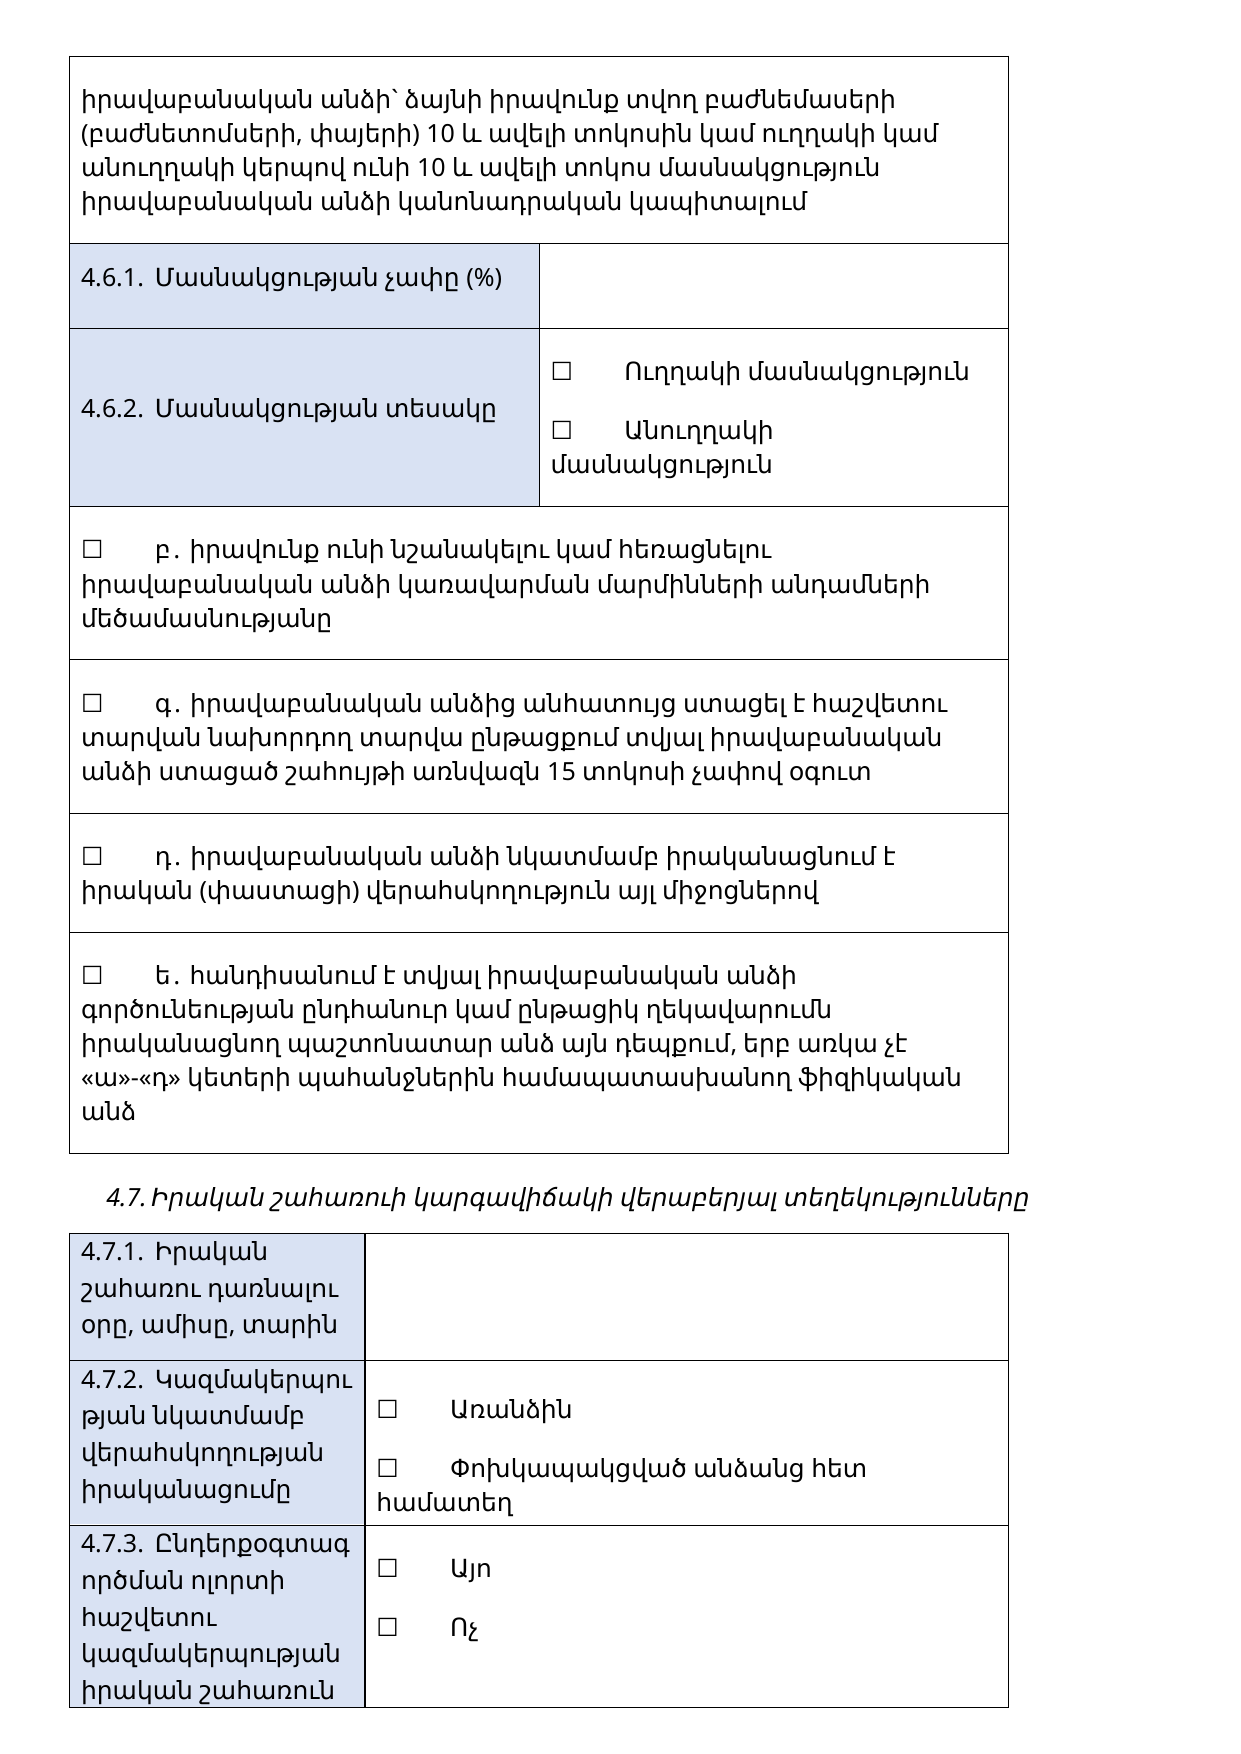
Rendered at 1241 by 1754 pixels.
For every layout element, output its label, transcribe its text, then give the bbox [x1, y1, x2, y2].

table_cell ☐ գ․ իրավաբանական անձից անհատույց ստացել է հաշվետու տարվան նախորդող տարվա ընթացքում տվյալ իրավաբանական անձի ստացած շահույթի առնվազն 15 տոկոսի չափով օգուտ [70, 660, 1008, 813]
table_cell ☐ դ․ իրավաբանական անձի նկատմամբ իրականացնում է իրական (փաստացի) վերահսկողություն այլ միջոցներով [70, 814, 1008, 932]
table_cell ☐ Ուղղակի մասնակցություն ☐ Անուղղակի մասնակցություն [540, 329, 1008, 506]
table_header Իրական շահառու դառնալու օրը, ամիսը, տարին [70, 1234, 364, 1360]
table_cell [70, 1526, 364, 1707]
table_cell ☐ Այո ☐ Ոչ [366, 1526, 1008, 1707]
table_header [366, 1234, 1008, 1360]
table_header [70, 57, 1008, 243]
list Իրական շահառուի կարգավիճակի վերաբերյալ տեղեկությունները [106, 1179, 1152, 1213]
table_cell Մասնակցության տեսակը [70, 329, 539, 506]
table_cell [540, 244, 1008, 328]
table_cell Մասնակցության չափը (%) [70, 244, 539, 328]
table_cell ☐ Առանձին ☐ Փոխկապակցված անձանց հետ համատեղ [366, 1361, 1008, 1524]
table_cell Կազմակերպության նկատմամբ վերահսկողության իրականացումը [70, 1361, 364, 1524]
table_cell ☐ ե․ հանդիսանում է տվյալ իրավաբանական անձի գործունեության ընդհանուր կամ ընթացիկ ղեկավարումն իրականացնող պաշտոնատար անձ այն դեպքում, երբ առկա չէ «ա»-«դ» կետերի պահանջներին համապատասխանող ֆիզիկական անձ [70, 933, 1008, 1153]
table_cell ☐ բ․ իրավունք ունի նշանակելու կամ հեռացնելու իրավաբանական անձի կառավարման մարմինների անդամների մեծամասնությանը [70, 507, 1008, 659]
